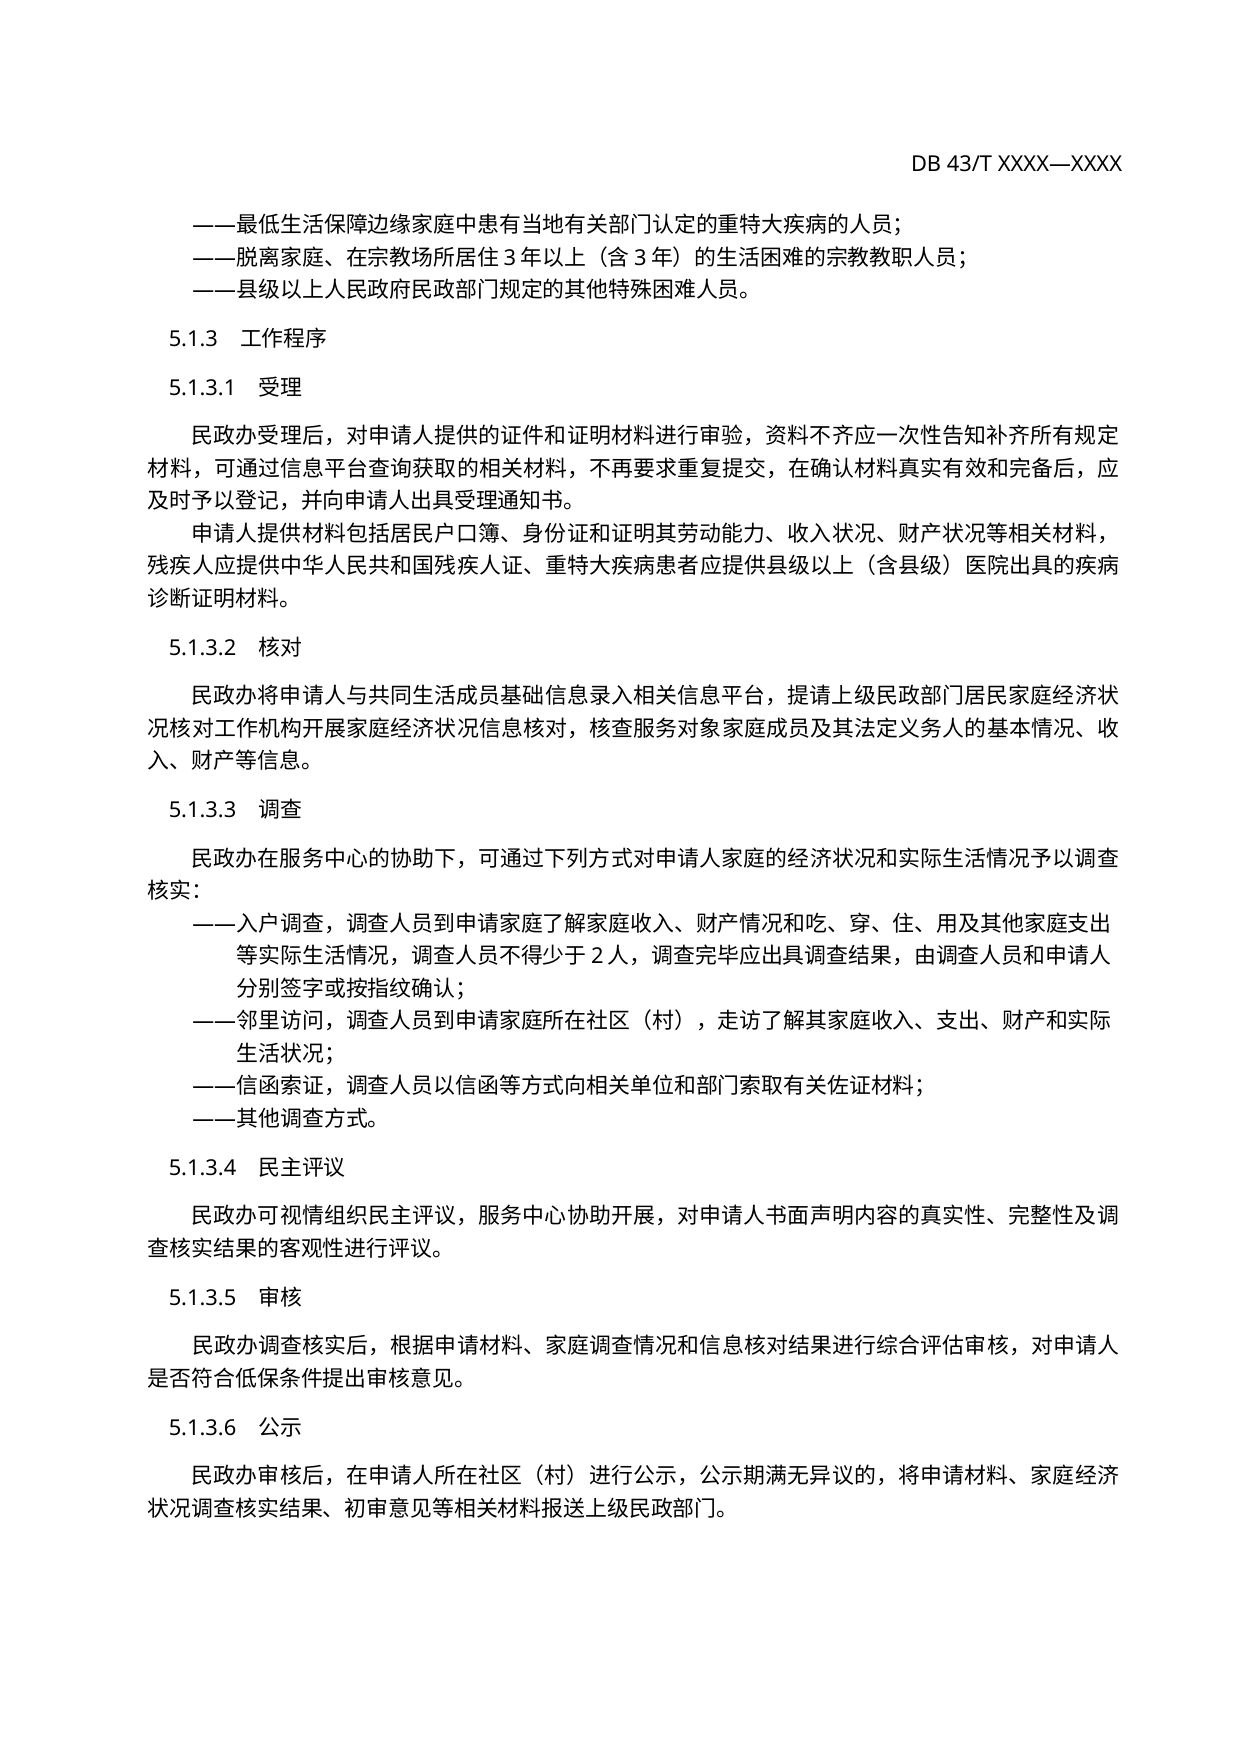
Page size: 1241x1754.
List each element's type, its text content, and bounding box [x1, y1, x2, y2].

text 民政办审核后，在申请人所在社区（村）进行公示，公示期满无异议的，将申请材料、家庭经济状况调查核实结果、初审意见等相关材料报送上级民政部门。 [148, 1458, 1122, 1523]
text 工作程序 [148, 321, 1122, 353]
text 入户调查，调查人员到申请家庭了解家庭收入、财产情况和吃、穿、住、用及其他家庭支出等实际生活情况，调查人员不得少于2人，调查完毕应出具调查结果，由调查人员和申请人分别签字或按指纹确认； [192, 906, 1122, 1003]
text 民政办受理后，对申请人提供的证件和证明材料进行审验，资料不齐应一次性告知补齐所有规定材料，可通过信息平台查询获取的相关材料，不再要求重复提交，在确认材料真实有效和完备后，应及时予以登记，并向申请人出具受理通知书。 [148, 418, 1122, 516]
text 民政办调查核实后，根据申请材料、家庭调查情况和信息核对结果进行综合评估审核，对申请人是否符合低保条件提出审核意见。 [148, 1328, 1122, 1393]
text 民政办将申请人与共同生活成员基础信息录入相关信息平台，提请上级民政部门居民家庭经济状况核对工作机构开展家庭经济状况信息核对，核查服务对象家庭成员及其法定义务人的基本情况、收入、财产等信息。 [148, 678, 1122, 776]
text 公示 [148, 1409, 1122, 1442]
text 最低生活保障边缘家庭中患有当地有关部门认定的重特大疾病的人员； [192, 207, 1122, 239]
text 核对 [148, 629, 1122, 662]
text 申请人提供材料包括居民户口簿、身份证和证明其劳动能力、收入状况、财产状况等相关材料，残疾人应提供中华人民共和国残疾人证、重特大疾病患者应提供县级以上（含县级）医院出具的疾病诊断证明材料。 [148, 516, 1122, 613]
text 民主评议 [148, 1149, 1122, 1182]
text 民政办可视情组织民主评议，服务中心协助开展，对申请人书面声明内容的真实性、完整性及调查核实结果的客观性进行评议。 [148, 1198, 1122, 1263]
text 调查 [148, 792, 1122, 824]
text 其他调查方式。 [192, 1101, 1122, 1133]
text 民政办在服务中心的协助下，可通过下列方式对申请人家庭的经济状况和实际生活情况予以调查核实： [148, 841, 1122, 906]
text 受理 [148, 369, 1122, 402]
text 审核 [148, 1279, 1122, 1312]
text 脱离家庭、在宗教场所居住3年以上（含3年）的生活困难的宗教教职人员； [192, 239, 1122, 272]
text 邻里访问，调查人员到申请家庭所在社区（村），走访了解其家庭收入、支出、财产和实际生活状况； [192, 1003, 1122, 1068]
text 信函索证，调查人员以信函等方式向相关单位和部门索取有关佐证材料； [192, 1068, 1122, 1101]
text 县级以上人民政府民政部门规定的其他特殊困难人员。 [192, 272, 1122, 304]
